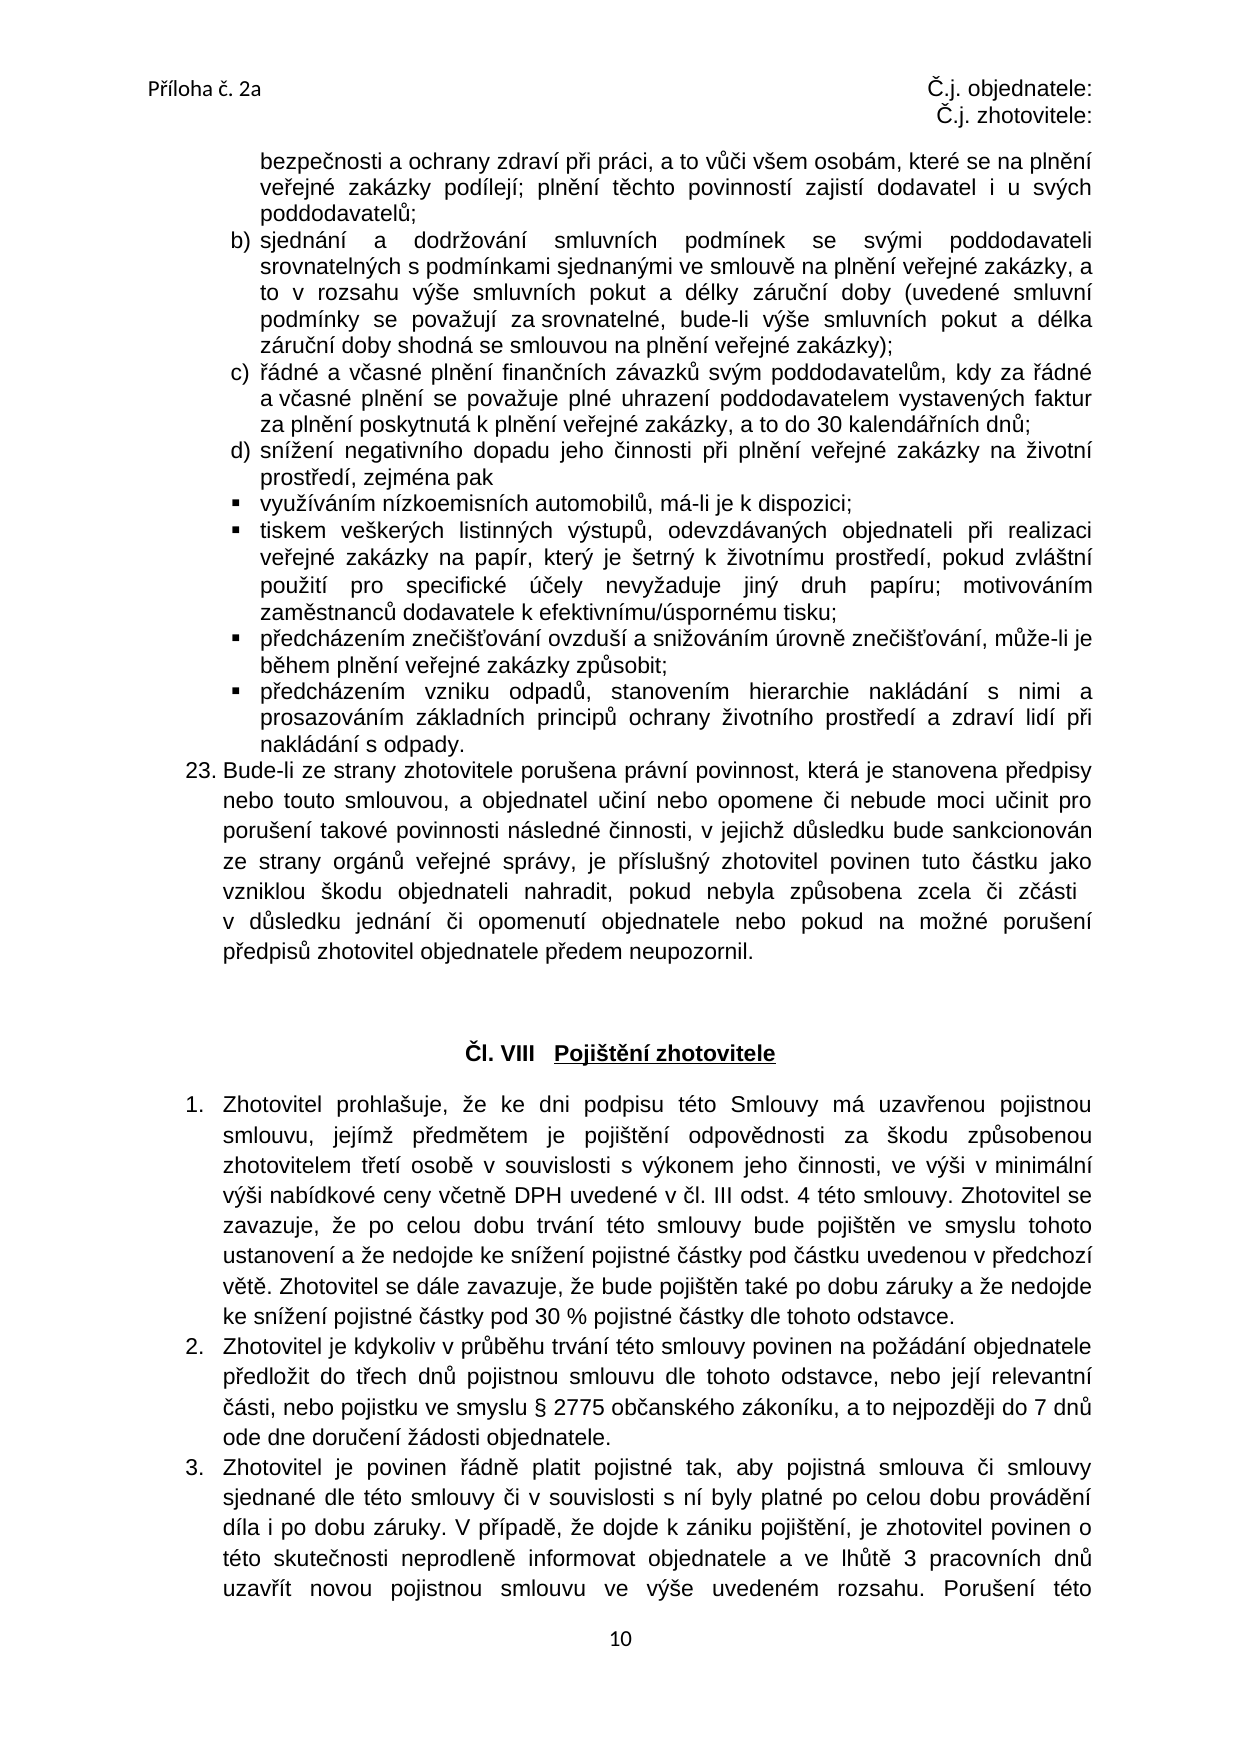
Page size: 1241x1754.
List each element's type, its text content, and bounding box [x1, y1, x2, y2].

list Zhotovitel je kdykoliv v průběhu trvání této smlouvy povinen na požádání objednatele předložit do třech dnů pojistnou smlouvu dle tohoto odstavce, nebo její relevantní části, nebo pojistku ve smyslu § 2775 občanského zákoníku, a to nejpozději do 7 dnů ode dne doručení žádosti objednatele. [185, 1333, 1093, 1450]
list řádné a včasné plnění finančních závazků svým poddodavatelům, kdy za řádné a včasné plnění se považuje plné uhrazení poddodavatelem vystavených faktur za plnění poskytnutá k plnění veřejné zakázky, a to do 30 kalendářních dnů; [230, 358, 1093, 437]
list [185, 1454, 1093, 1601]
list předcházením vzniku odpadů, stanovením hierarchie nakládání s nimi a prosazováním základních principů ochrany životního prostředí a zdraví lidí při nakládání s odpady. [230, 678, 1093, 757]
list Bude-li ze strany zhotovitele porušena právní povinnost, která je stanovena předpisy nebo touto smlouvou, a objednatel učiní nebo opomene či nebude moci učinit pro porušení takové povinnosti následné činnosti, v jejichž důsledku bude sankcionován ze strany orgánů veřejné správy, je příslušný zhotovitel povinen tuto částku jako vzniklou škodu objednateli nahradit, pokud nebyla způsobena zcela či zčásti v důsledku jednání či opomenutí objednatele nebo pokud na možné porušení předpisů zhotovitel objednatele předem neupozornil. [185, 757, 1093, 965]
list využíváním nízkoemisních automobilů, má-li je k dispozici; [230, 490, 1093, 517]
list snížení negativního dopadu jeho činnosti při plnění veřejné zakázky na životní prostředí, zejména pak [230, 437, 1093, 490]
text Čl. VIII Pojištění zhotovitele [148, 1040, 1093, 1067]
list sjednání a dodržování smluvních podmínek se svými poddodavateli srovnatelných s podmínkami sjednanými ve smlouvě na plnění veřejné zakázky, a to v rozsahu výše smluvních pokut a délky záruční doby (uvedené smluvní podmínky se považují za srovnatelné, bude-li výše smluvních pokut a délka záruční doby shodná se smlouvou na plnění veřejné zakázky); [230, 227, 1093, 358]
list tiskem veškerých listinných výstupů, odevzdávaných objednateli při realizaci veřejné zakázky na papír, který je šetrný k životnímu prostředí, pokud zvláštní použití pro specifické účely nevyžaduje jiný druh papíru; motivováním zaměstnanců dodavatele k efektivnímu/úspornému tisku; [230, 517, 1093, 625]
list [230, 148, 1093, 227]
list předcházením znečišťování ovzduší a snižováním úrovně znečišťování, může-li je během plnění veřejné zakázky způsobit; [230, 625, 1093, 678]
list Zhotovitel prohlašuje, že ke dni podpisu této Smlouvy má uzavřenou pojistnou smlouvu, jejímž předmětem je pojištění odpovědnosti za škodu způsobenou zhotovitelem třetí osobě v souvislosti s výkonem jeho činnosti, ve výši v minimální výši nabídkové ceny včetně DPH uvedené v čl. III odst. 4 této smlouvy. Zhotovitel se zavazuje, že po celou dobu trvání této smlouvy bude pojištěn ve smyslu tohoto ustanovení a že nedojde ke snížení pojistné částky pod částku uvedenou v předchozí větě. Zhotovitel se dále zavazuje, že bude pojištěn také po dobu záruky a že nedojde ke snížení pojistné částky pod 30 % pojistné částky dle tohoto odstavce. [185, 1091, 1093, 1329]
